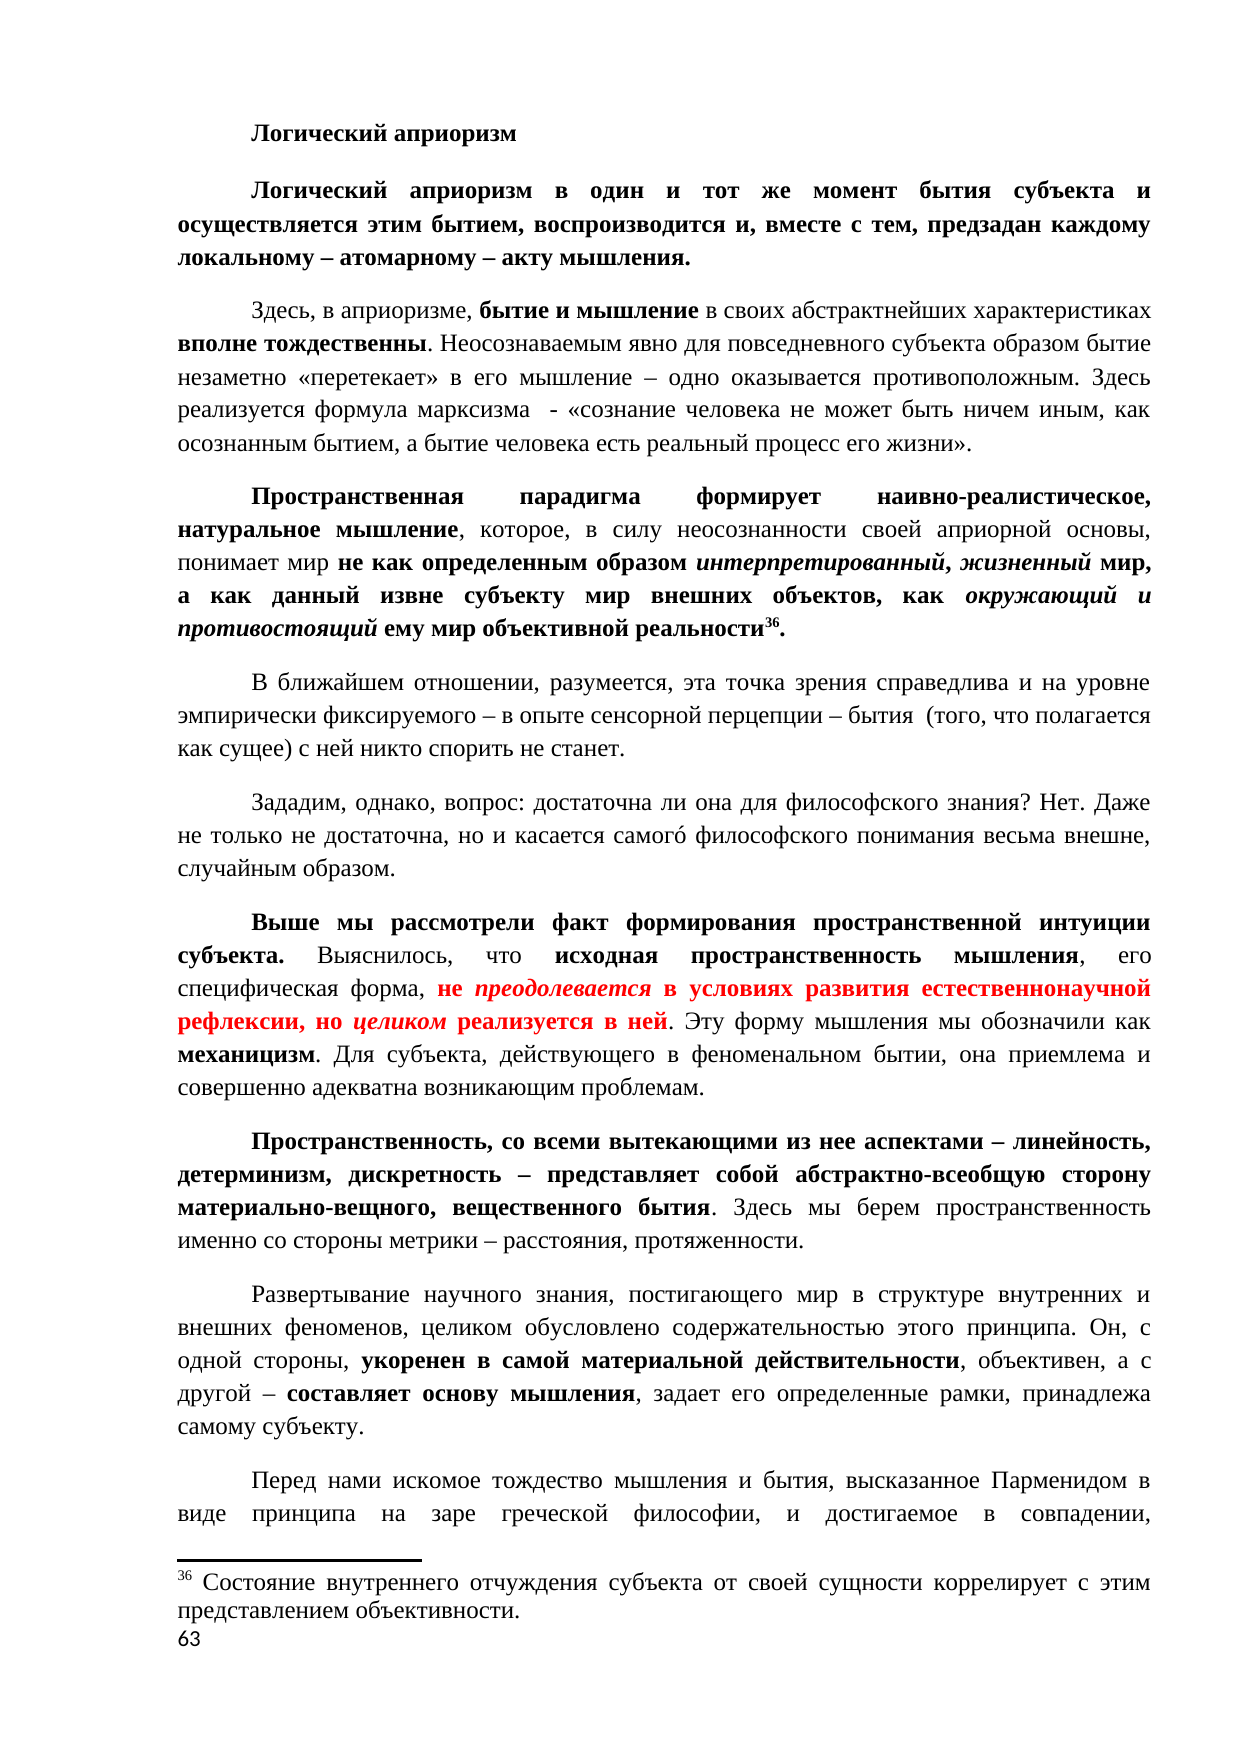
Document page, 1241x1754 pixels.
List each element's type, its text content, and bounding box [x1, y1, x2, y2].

text Пространственная парадигма формирует наивно-реалистическое, натуральное мышление, которое, в силу неосознанности своей априорной основы, понимает мир не как определенным образом интерпретированный, жизненный мир, а как данный извне субъекту мир внешних объектов, как окружающий и противостоящий ему мир объективной реальности. [177, 481, 1152, 642]
text Логический априоризм в один и тот же момент бытия субъекта и осуществляется этим бытием, воспроизводится и, вместе с тем, предзадан каждому локальному – атомарному – акту мышления. [177, 176, 1152, 270]
text Пространственность, со всеми вытекающими из нее аспектами – линейность, детерминизм, дискретность – представляет собой абстрактно-всеобщую сторону материально-вещного, вещественного бытия. Здесь мы берем пространственность именно со стороны метрики – расстояния, протяженности. [177, 1126, 1152, 1254]
text Выше мы рассмотрели факт формирования пространственной интуиции субъекта. Выяснилось, что исходная пространственность мышления, его специфическая форма, не преодолевается в условиях развития естественнонаучной рефлексии, но целиком реализуется в ней. Эту форму мышления мы обозначили как механицизм. Для субъекта, действующего в феноменальном бытии, она приемлема и совершенно адекватна возникающим проблемам. [177, 907, 1152, 1101]
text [177, 1465, 1152, 1527]
text Здесь, в априоризме, бытие и мышление в своих абстрактнейших характеристиках вполне тождественны. Неосознаваемым явно для повседневного субъекта образом бытие незаметно «перетекает» в его мышление – одно оказывается противоположным. Здесь реализуется формула марксизма - «сознание человека не может быть ничем иным, как осознанным бытием, а бытие человека есть реальный процесс его жизни». [177, 296, 1152, 456]
text Логический априоризм [177, 118, 1152, 147]
text Развертывание научного знания, постигающего мир в структуре внутренних и внешних феноменов, целиком обусловлено содержательностью этого принципа. Он, с одной стороны, укоренен в самой материальной действительности, объективен, а с другой – составляет основу мышления, задает его определенные рамки, принадлежа самому субъекту. [177, 1279, 1152, 1440]
text Зададим, однако, вопрос: достаточна ли она для философского знания? Нет. Даже не только не достаточна, но и касается самогó философского понимания весьма внешне, случайным образом. [177, 787, 1152, 882]
text В ближайшем отношении, разумеется, эта точка зрения справедлива и на уровне эмпирически фиксируемого – в опыте сенсорной перцепции – бытия (того, что полагается как сущее) с ней никто спорить не станет. [177, 667, 1152, 762]
